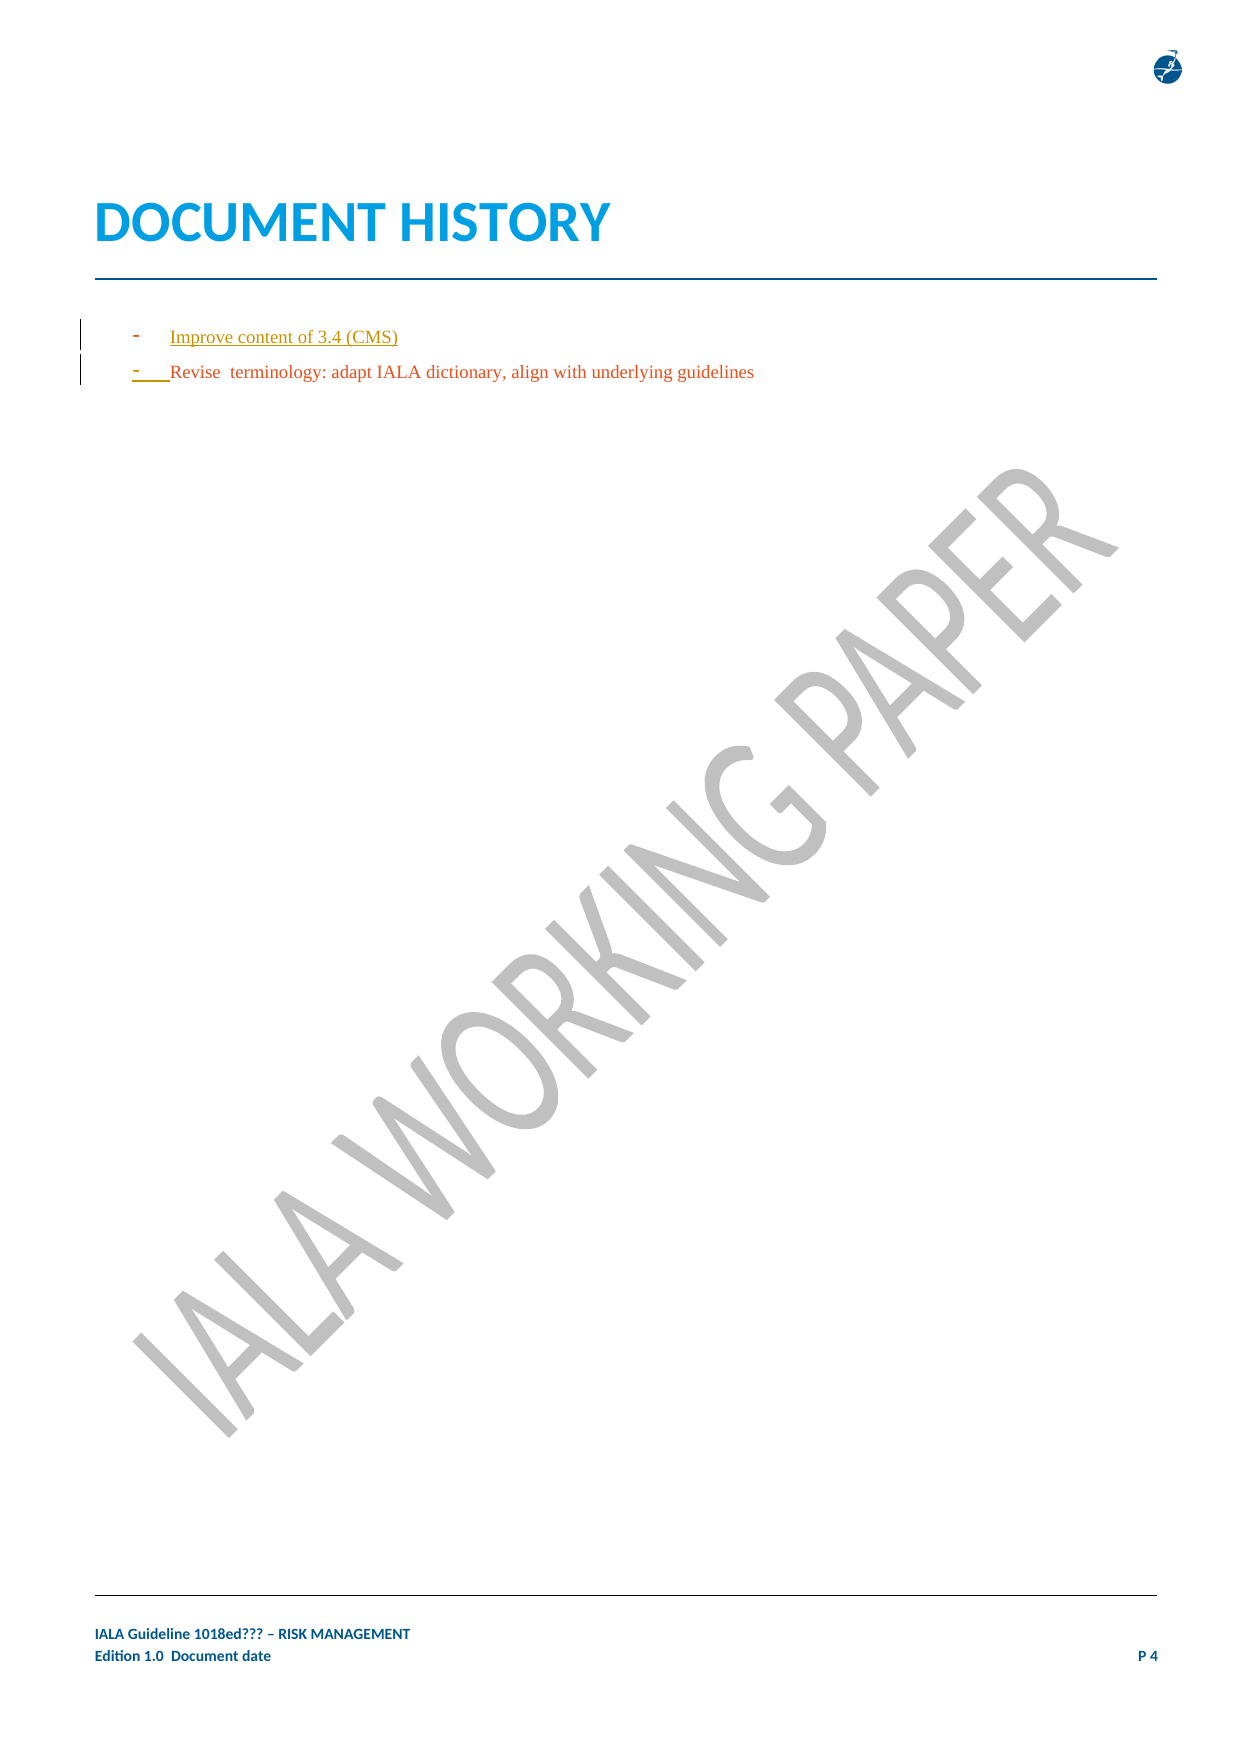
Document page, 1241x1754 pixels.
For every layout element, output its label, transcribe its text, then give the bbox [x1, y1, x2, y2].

list Revise terminology: adapt IALA dictionary, align with underlying guidelines [132, 354, 1157, 385]
picture [1122, 0, 1241, 119]
